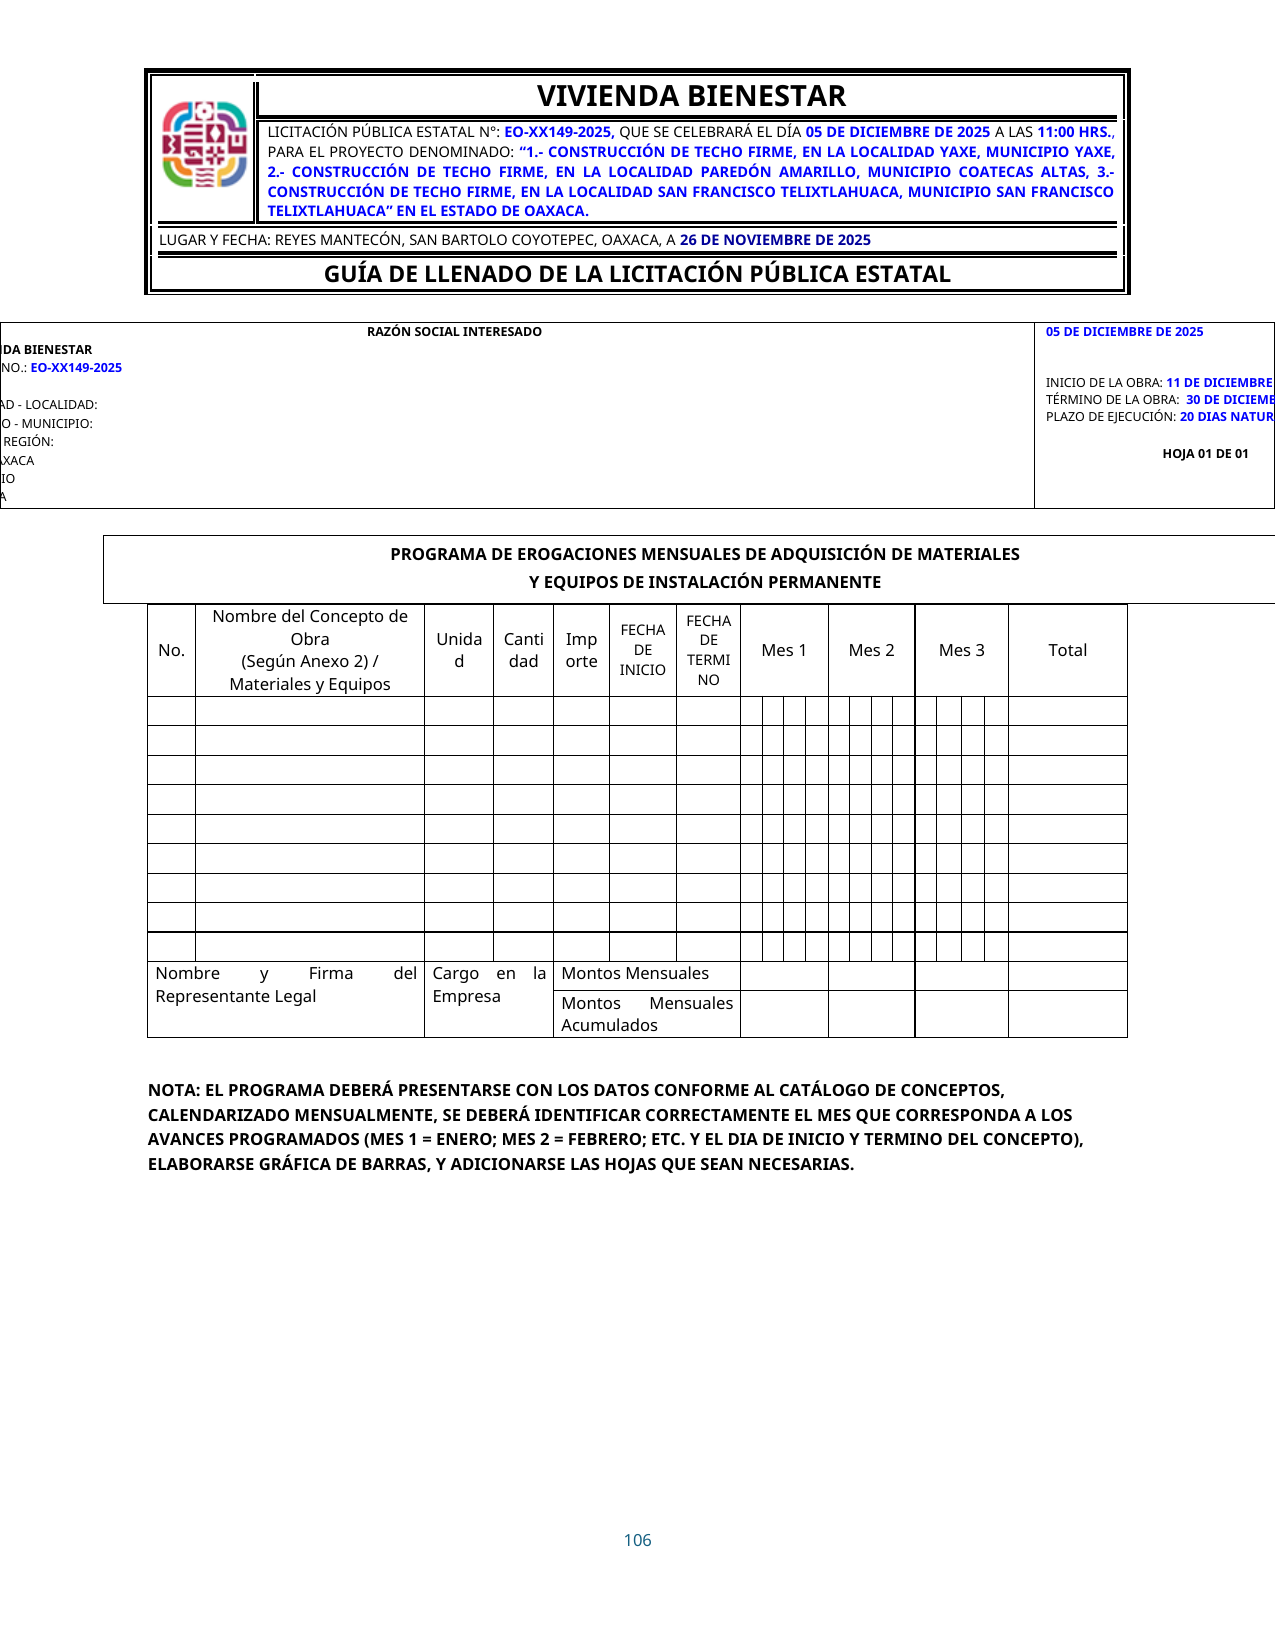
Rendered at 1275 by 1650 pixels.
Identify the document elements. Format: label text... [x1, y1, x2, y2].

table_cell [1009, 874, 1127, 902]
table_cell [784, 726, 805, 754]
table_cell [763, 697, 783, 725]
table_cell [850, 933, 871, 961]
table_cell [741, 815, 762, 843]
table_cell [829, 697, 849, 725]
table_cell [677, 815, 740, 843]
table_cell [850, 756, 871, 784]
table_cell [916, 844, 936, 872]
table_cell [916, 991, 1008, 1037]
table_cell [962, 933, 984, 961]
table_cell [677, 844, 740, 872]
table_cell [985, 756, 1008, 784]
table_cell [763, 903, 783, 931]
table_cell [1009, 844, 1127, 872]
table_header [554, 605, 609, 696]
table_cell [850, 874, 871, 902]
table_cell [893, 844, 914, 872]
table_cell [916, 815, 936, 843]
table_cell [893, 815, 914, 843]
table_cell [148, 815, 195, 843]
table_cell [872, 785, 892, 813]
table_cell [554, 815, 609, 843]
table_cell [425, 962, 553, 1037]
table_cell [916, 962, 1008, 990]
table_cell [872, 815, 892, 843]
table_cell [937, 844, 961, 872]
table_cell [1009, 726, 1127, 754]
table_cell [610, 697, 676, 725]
text NOTA: EL PROGRAMA DEBERÁ PRESENTARSE CON LOS DATOS CONFORME AL CATÁLOGO DE CONCEPTOS, CALENDARIZADO MENSUALMENTE, SE DEBERÁ IDENTIFICAR CORRECTAMENTE EL MES QUE CORRESPONDA A LOS AVANCES PROGRAMADOS (MES 1 = ENERO; MES 2 = FEBRERO; ETC. Y EL DIA DE INICIO Y TERMINO DEL CONCEPTO), ELABORARSE GRÁFICA DE BARRAS, Y ADICIONARSE LAS HOJAS QUE SEAN NECESARIAS. [148, 1079, 1127, 1175]
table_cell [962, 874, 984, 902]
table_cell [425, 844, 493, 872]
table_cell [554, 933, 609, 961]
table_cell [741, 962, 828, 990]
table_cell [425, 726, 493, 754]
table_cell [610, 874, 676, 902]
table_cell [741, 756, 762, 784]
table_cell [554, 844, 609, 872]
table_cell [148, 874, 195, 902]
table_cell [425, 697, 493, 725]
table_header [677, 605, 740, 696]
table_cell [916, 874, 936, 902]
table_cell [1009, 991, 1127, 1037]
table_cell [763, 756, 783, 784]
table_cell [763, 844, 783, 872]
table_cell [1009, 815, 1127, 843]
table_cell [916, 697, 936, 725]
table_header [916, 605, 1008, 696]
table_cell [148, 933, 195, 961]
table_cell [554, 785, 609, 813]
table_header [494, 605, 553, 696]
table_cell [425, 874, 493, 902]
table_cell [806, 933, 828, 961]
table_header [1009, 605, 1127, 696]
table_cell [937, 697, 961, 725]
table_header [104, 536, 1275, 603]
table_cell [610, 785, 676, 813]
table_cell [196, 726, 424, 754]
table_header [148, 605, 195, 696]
picture [152, 94, 253, 193]
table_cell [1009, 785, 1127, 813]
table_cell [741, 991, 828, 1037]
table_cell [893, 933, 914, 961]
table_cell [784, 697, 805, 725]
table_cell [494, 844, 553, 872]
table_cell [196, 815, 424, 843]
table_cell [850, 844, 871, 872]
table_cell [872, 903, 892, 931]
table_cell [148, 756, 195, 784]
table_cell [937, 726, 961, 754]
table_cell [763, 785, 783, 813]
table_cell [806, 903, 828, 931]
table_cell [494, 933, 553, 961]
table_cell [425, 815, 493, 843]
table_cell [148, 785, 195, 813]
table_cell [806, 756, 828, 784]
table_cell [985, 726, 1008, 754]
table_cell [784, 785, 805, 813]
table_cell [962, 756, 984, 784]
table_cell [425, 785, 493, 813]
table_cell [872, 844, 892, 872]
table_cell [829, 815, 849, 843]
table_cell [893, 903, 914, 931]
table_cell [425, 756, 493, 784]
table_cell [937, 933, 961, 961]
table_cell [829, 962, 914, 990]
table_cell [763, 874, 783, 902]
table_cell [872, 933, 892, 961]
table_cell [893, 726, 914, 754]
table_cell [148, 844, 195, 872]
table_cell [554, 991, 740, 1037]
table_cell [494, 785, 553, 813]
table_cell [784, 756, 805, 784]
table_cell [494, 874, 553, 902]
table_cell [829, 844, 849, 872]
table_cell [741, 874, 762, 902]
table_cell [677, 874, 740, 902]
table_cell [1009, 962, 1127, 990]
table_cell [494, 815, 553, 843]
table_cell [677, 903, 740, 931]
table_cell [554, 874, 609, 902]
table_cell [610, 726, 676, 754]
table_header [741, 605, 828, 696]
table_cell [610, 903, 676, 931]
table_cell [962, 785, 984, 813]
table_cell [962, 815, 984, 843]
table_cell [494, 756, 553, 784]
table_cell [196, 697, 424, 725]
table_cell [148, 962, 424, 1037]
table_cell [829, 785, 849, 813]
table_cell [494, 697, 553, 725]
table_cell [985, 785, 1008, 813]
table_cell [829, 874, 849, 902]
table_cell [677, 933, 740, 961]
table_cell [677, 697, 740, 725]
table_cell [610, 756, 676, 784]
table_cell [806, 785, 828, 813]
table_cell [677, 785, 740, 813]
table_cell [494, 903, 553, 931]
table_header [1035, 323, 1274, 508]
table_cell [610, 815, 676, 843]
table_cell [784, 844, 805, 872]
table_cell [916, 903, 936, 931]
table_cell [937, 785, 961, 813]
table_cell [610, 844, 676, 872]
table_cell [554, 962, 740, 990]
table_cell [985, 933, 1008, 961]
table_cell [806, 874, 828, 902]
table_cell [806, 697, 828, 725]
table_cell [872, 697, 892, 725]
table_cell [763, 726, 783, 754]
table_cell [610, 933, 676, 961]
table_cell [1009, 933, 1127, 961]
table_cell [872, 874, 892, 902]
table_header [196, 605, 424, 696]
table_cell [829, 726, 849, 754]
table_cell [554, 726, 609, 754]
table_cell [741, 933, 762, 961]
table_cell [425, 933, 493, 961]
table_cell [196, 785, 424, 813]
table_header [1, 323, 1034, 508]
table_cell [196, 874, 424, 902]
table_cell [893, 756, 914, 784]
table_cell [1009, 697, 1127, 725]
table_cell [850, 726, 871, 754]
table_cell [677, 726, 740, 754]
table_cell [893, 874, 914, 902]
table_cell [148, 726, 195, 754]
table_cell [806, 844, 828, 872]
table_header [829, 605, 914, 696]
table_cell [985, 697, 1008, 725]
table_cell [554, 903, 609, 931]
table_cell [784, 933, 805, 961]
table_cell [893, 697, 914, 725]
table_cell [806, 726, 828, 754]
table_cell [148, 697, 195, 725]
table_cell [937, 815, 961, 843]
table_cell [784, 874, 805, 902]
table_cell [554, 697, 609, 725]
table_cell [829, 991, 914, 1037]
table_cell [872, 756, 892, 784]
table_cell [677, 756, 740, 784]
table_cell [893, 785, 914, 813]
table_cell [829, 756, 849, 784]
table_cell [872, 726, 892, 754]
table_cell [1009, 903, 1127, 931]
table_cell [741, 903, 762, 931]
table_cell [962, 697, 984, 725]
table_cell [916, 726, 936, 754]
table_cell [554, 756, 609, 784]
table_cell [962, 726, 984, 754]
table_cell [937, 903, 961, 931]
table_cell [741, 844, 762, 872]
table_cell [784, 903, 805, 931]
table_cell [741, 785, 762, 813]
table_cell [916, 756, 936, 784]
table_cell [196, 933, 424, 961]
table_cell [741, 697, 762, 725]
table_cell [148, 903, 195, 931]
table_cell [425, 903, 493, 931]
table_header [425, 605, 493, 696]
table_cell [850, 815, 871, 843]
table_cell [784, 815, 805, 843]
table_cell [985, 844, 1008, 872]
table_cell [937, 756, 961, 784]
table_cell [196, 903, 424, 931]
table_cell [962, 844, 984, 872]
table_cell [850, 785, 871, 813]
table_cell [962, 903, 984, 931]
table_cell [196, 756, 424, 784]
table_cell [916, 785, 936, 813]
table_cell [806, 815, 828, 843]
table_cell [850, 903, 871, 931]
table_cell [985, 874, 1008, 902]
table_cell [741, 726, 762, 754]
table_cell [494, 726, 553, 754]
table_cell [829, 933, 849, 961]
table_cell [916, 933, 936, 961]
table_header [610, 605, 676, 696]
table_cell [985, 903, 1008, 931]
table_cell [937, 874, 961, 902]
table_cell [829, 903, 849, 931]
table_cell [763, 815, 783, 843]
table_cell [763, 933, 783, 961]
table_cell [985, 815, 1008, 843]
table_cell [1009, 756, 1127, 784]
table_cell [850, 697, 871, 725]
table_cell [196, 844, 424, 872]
